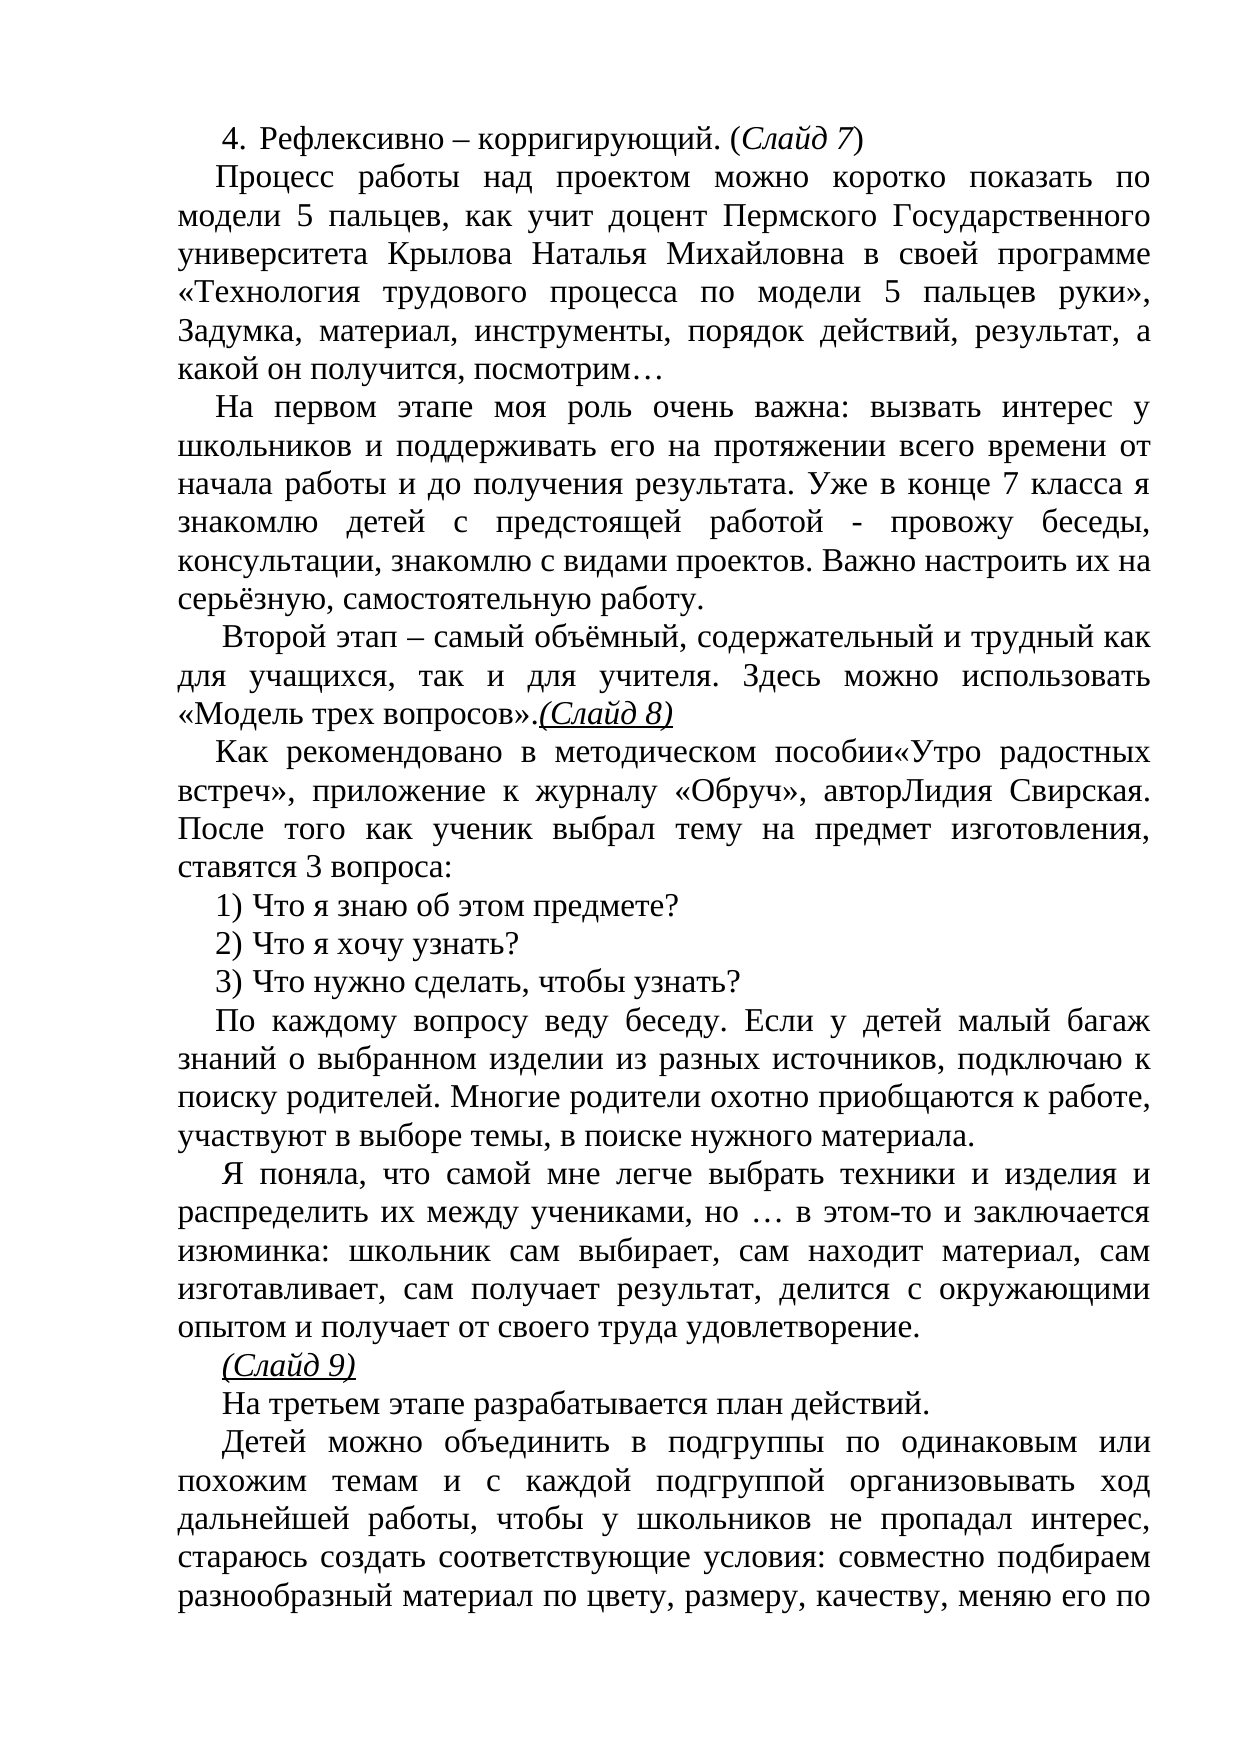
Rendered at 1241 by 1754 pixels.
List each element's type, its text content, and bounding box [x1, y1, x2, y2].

text (Слайд 9) [177, 1345, 1152, 1383]
text На третьем этапе разрабатывается план действий. [177, 1383, 1152, 1421]
list Процесс работы над проектом можно коротко показать по модели 5 пальцев, как учит доцент Пермского Государственного университета Крылова Наталья Михайловна в своей программе «Технология трудового процесса по модели 5 пальцев руки», Задумка, материал, инструменты, порядок действий, результат, а какой он получится, посмотрим… [177, 156, 1152, 386]
list Что нужно сделать, чтобы узнать? [215, 961, 1152, 1000]
text Как рекомендовано в методическом пособии«Утро радостных встреч», приложение к журналу «Обруч», авторЛидия Свирская. После того как ученик выбрал тему на предмет изготовления, ставятся 3 вопроса: [177, 731, 1152, 885]
text По каждому вопросу веду беседу. Если у детей малый багаж знаний о выбранном изделии из разных источников, подключаю к поиску родителей. Многие родители охотно приобщаются к работе, участвуют в выборе темы, в поиске нужного материала. [177, 1000, 1152, 1153]
text Я поняла, что самой мне легче выбрать техники и изделия и распределить их между учениками, но … в этом-то и заключается изюминка: школьник сам выбирает, сам находит материал, сам изготавливает, сам получает результат, делится с окружающими опытом и получает от своего труда удовлетворение. [177, 1153, 1152, 1345]
text Второй этап – самый объёмный, содержательный и трудный как для учащихся, так и для учителя. Здесь можно использовать «Модель трех вопросов».(Слайд 8) [177, 616, 1152, 731]
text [177, 1421, 1152, 1613]
text На первом этапе моя роль очень важна: вызвать интерес у школьников и поддерживать его на протяжении всего времени от начала работы и до получения результата. Уже в конце 7 класса я знакомлю детей с предстоящей работой - провожу беседы, консультации, знакомлю с видами проектов. Важно настроить их на серьёзную, самостоятельную работу. [177, 386, 1152, 616]
list Рефлексивно – корригирующий. (Слайд 7) [222, 118, 1152, 156]
list Что я знаю об этом предмете? [215, 885, 1152, 923]
list Что я хочу узнать? [215, 923, 1152, 961]
